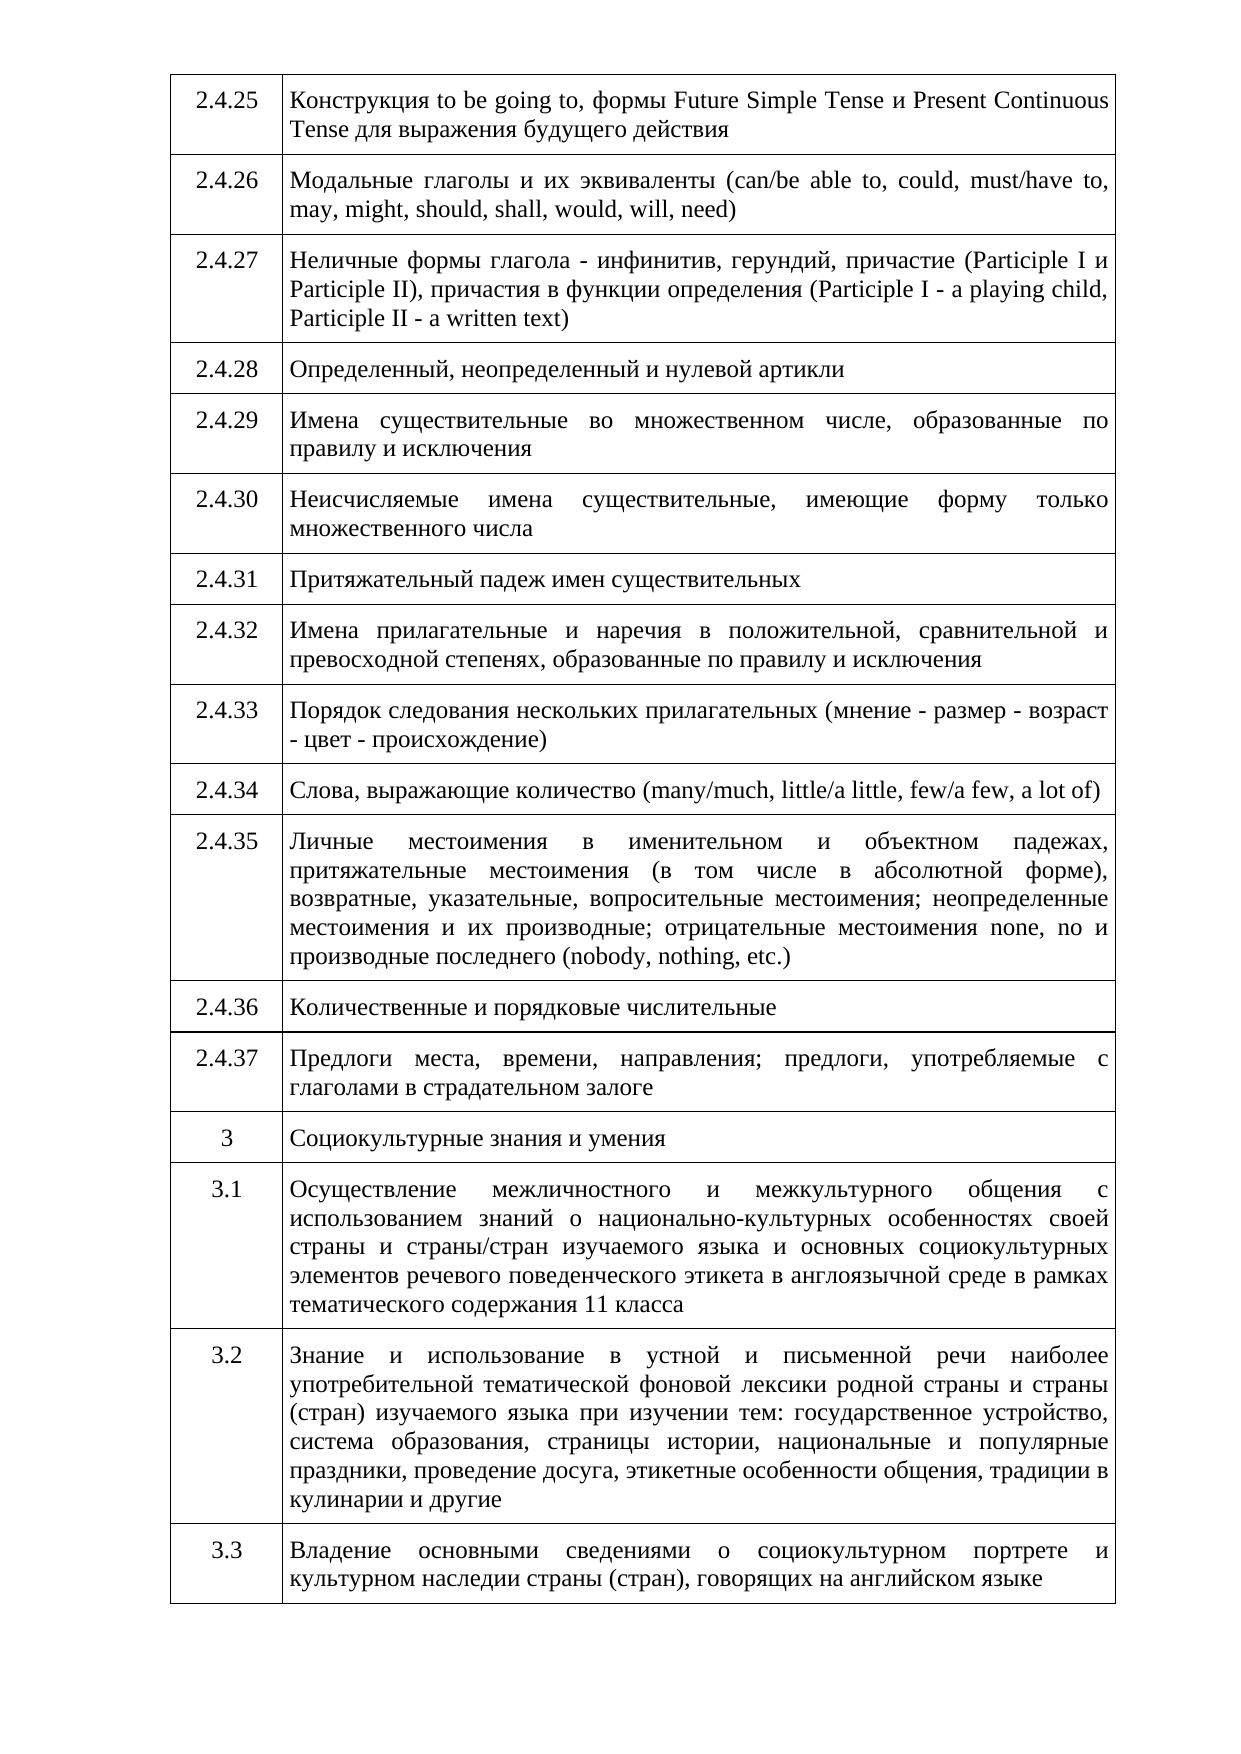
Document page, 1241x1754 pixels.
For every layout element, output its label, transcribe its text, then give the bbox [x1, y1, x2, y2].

table_cell 2.4.28 [171, 343, 282, 393]
table_cell 2.4.31 [171, 554, 282, 604]
table_cell 3.2 [171, 1329, 282, 1523]
table_cell 3.1 [171, 1163, 282, 1328]
table_cell 2.4.35 [171, 815, 282, 980]
table_cell 2.4.26 [171, 155, 282, 233]
table_cell Притяжательный падеж имен существительных [283, 554, 1115, 604]
table_cell Имена существительные во множественном числе, образованные по правилу и исключения [283, 394, 1115, 473]
table_cell Модальные глаголы и их эквиваленты (can/be able to, could, must/have to, may, might, should, shall, would, will, need) [283, 155, 1115, 233]
table_cell Неличные формы глагола - инфинитив, герундий, причастие (Participle I и Participle II), причастия в функции определения (Participle I - a playing child, Participle II - a written text) [283, 235, 1115, 342]
table_cell 2.4.29 [171, 394, 282, 473]
table_cell 2.4.32 [171, 605, 282, 683]
table_cell Знание и использование в устной и письменной речи наиболее употребительной тематической фоновой лексики родной страны и страны (стран) изучаемого языка при изучении тем: государственное устройство, система образования, страницы истории, национальные и популярные праздники, проведение досуга, этикетные особенности общения, традиции в кулинарии и другие [283, 1329, 1115, 1523]
table_cell Владение основными сведениями о социокультурном портрете и культурном наследии страны (стран), говорящих на английском языке [283, 1524, 1115, 1603]
table_cell 2.4.33 [171, 685, 282, 763]
table_cell Слова, выражающие количество (many/much, little/a little, few/a few, a lot of) [283, 764, 1115, 814]
table_cell Осуществление межличностного и межкультурного общения с использованием знаний о национально-культурных особенностях своей страны и страны/стран изучаемого языка и основных социокультурных элементов речевого поведенческого этикета в англоязычной среде в рамках тематического содержания 11 класса [283, 1163, 1115, 1328]
table_cell 2.4.36 [171, 981, 282, 1031]
table_cell Определенный, неопределенный и нулевой артикли [283, 343, 1115, 393]
table_cell 2.4.34 [171, 764, 282, 814]
table_cell 3.3 [171, 1524, 282, 1603]
table_cell 3 [171, 1112, 282, 1162]
table_cell 2.4.37 [171, 1033, 282, 1111]
table_cell 2.4.30 [171, 474, 282, 553]
table_cell 2.4.27 [171, 235, 282, 342]
table_cell 2.4.25 [171, 75, 282, 154]
table_cell Количественные и порядковые числительные [283, 981, 1115, 1031]
table_cell Порядок следования нескольких прилагательных (мнение - размер - возраст - цвет - происхождение) [283, 685, 1115, 763]
table_cell Социокультурные знания и умения [283, 1112, 1115, 1162]
table_cell Имена прилагательные и наречия в положительной, сравнительной и превосходной степенях, образованные по правилу и исключения [283, 605, 1115, 683]
table_cell Личные местоимения в именительном и объектном падежах, притяжательные местоимения (в том числе в абсолютной форме), возвратные, указательные, вопросительные местоимения; неопределенные местоимения и их производные; отрицательные местоимения none, no и производные последнего (nobody, nothing, etc.) [283, 815, 1115, 980]
table_cell Предлоги места, времени, направления; предлоги, употребляемые с глаголами в страдательном залоге [283, 1033, 1115, 1111]
table_cell Конструкция to be going to, формы Future Simple Tense и Present Continuous Tense для выражения будущего действия [283, 75, 1115, 154]
table_cell Неисчисляемые имена существительные, имеющие форму только множественного числа [283, 474, 1115, 553]
